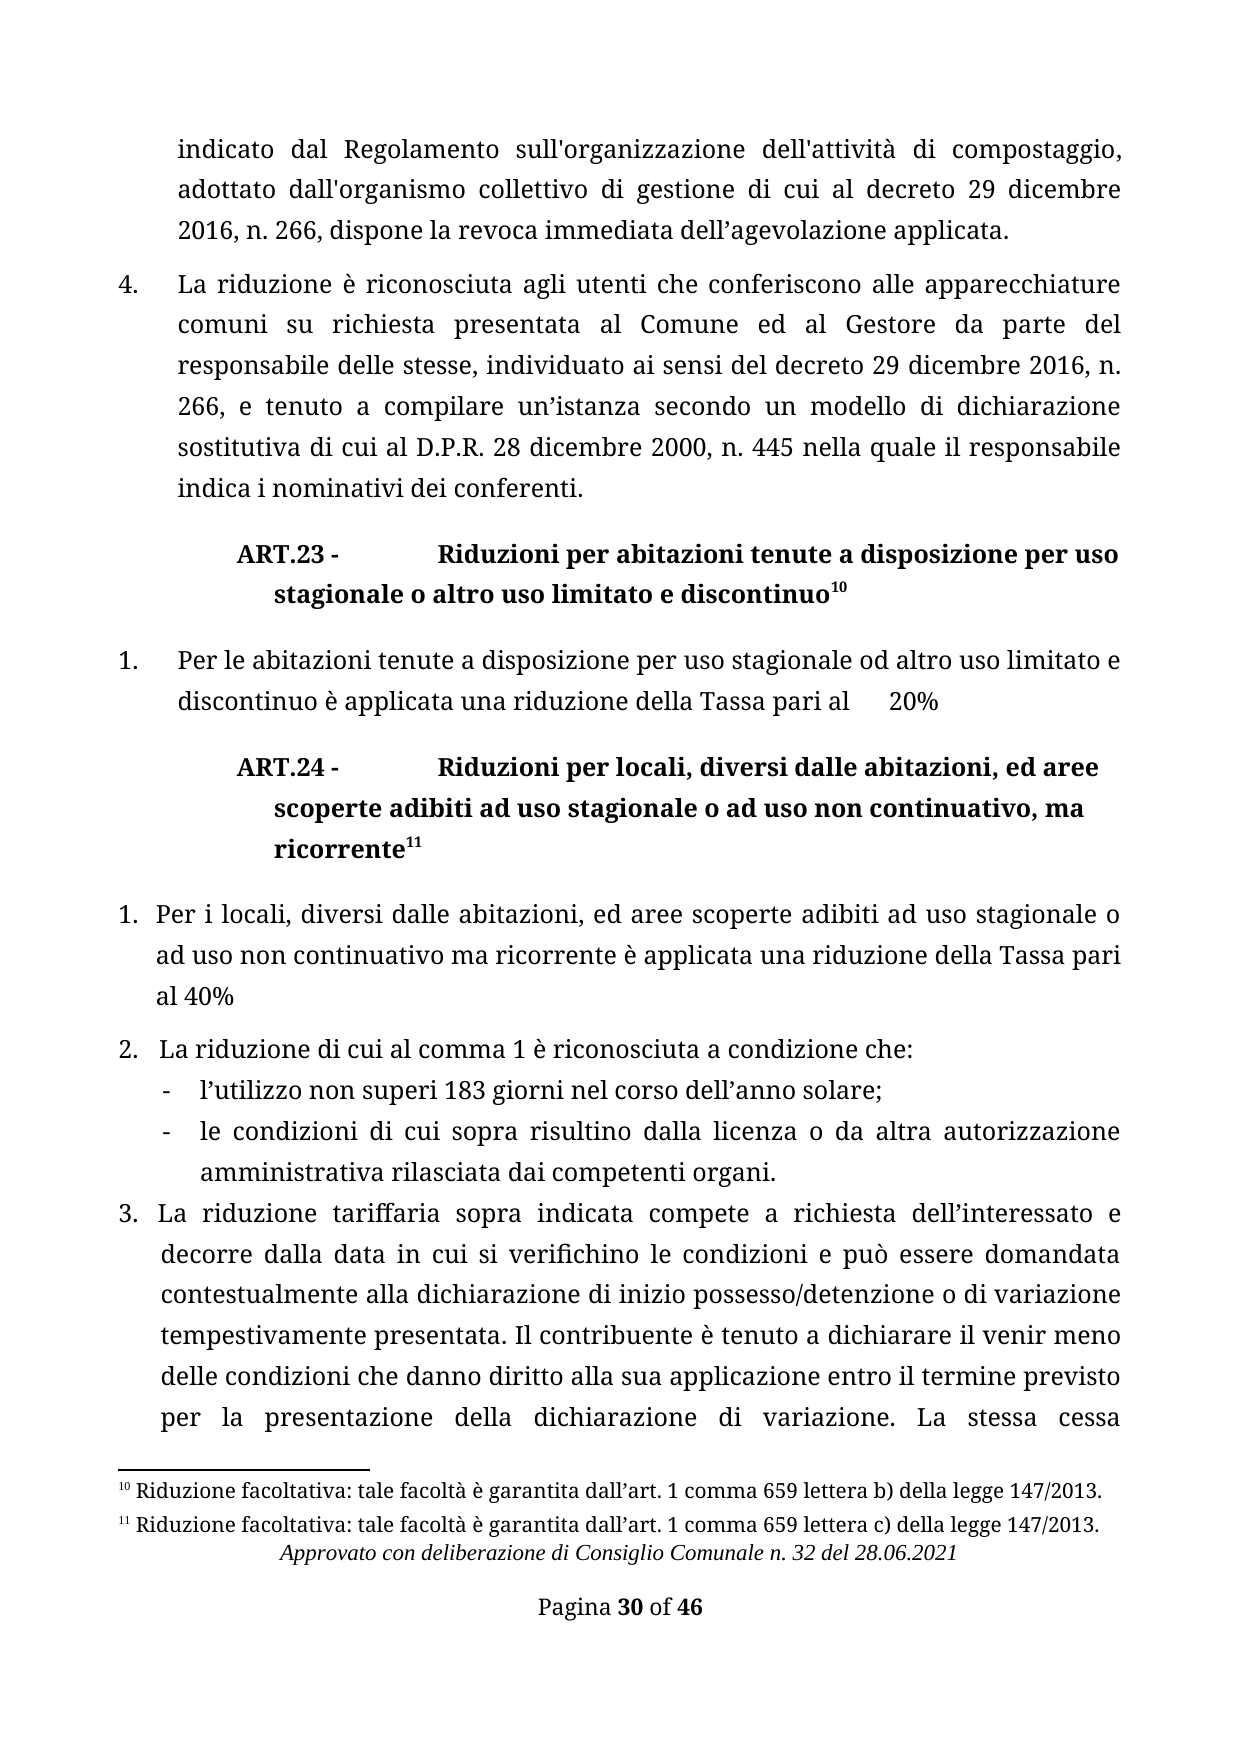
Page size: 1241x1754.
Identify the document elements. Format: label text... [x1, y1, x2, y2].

list La riduzione è riconosciuta agli utenti che conferiscono alle apparecchiature comuni su richiesta presentata al Comune ed al Gestore da parte del responsabile delle stesse, individuato ai sensi del decreto 29 dicembre 2016, n. 266, e tenuto a compilare un’istanza secondo un modello di dichiarazione sostitutiva di cui al D.P.R. 28 dicembre 2000, n. 445 nella quale il responsabile indica i nominativi dei conferenti. [118, 266, 1122, 504]
subtitle Riduzioni per abitazioni tenute a disposizione per uso stagionale o altro uso limitato e discontinuo [236, 536, 1122, 611]
list Per i locali, diversi dalle abitazioni, ed aree scoperte adibiti ad uso stagionale o ad uso non continuativo ma ricorrente è applicata una riduzione della Tassa pari al 40% [118, 897, 1122, 1013]
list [118, 131, 1122, 247]
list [118, 1196, 1122, 1434]
list l’utilizzo non superi 183 giorni nel corso dell’anno solare; [162, 1073, 1122, 1107]
list le condizioni di cui sopra risultino dalla licenza o da altra autorizzazione amministrativa rilasciata dai competenti organi. [162, 1114, 1122, 1189]
list Per le abitazioni tenute a disposizione per uso stagionale od altro uso limitato e discontinuo è applicata una riduzione della Tassa pari al 20% [118, 643, 1122, 718]
list La riduzione di cui al comma 1 è riconosciuta a condizione che: [118, 1032, 1122, 1066]
subtitle Riduzioni per locali, diversi dalle abitazioni, ed aree scoperte adibiti ad uso stagionale o ad uso non continuativo, ma ricorrente [236, 750, 1122, 865]
